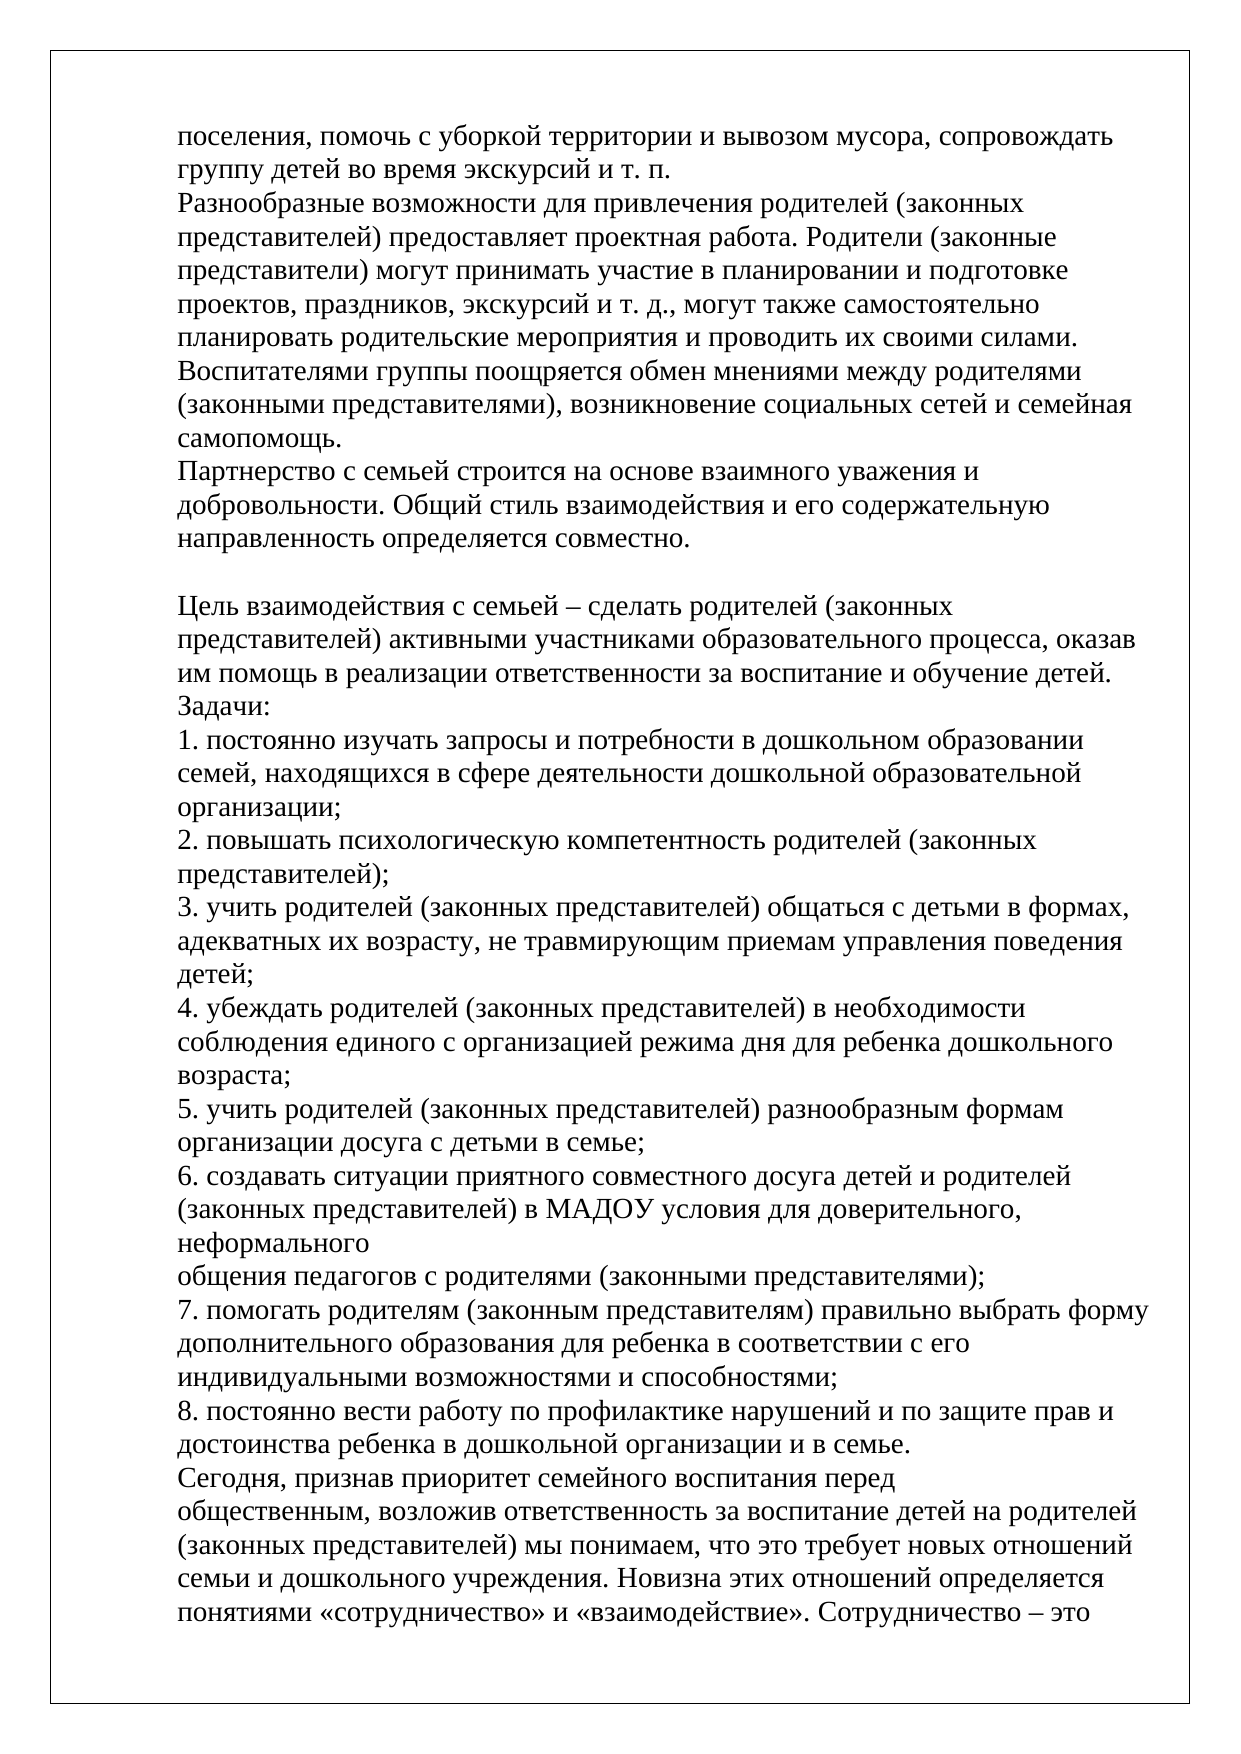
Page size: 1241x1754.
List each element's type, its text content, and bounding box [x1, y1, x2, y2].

text неформального [177, 1225, 1152, 1258]
text общественным, возложив ответственность за воспитание детей на родителей [177, 1493, 1152, 1527]
text семей, находящихся в сфере деятельности дошкольной образовательной [177, 755, 1152, 789]
text индивидуальными возможностями и способностями; [177, 1359, 1152, 1393]
text представителей) предоставляет проектная работа. Родители (законные [177, 219, 1152, 252]
text понятиями «сотрудничество» и «взаимодействие». Сотрудничество – это [177, 1594, 1152, 1627]
text 4. убеждать родителей (законных представителей) в необходимости [177, 990, 1152, 1024]
text дополнительного образования для ребенка в соответствии с его [177, 1326, 1152, 1359]
text представителей); [177, 856, 1152, 889]
text представителей) активными участниками образовательного процесса, оказав [177, 621, 1152, 655]
text им помощь в реализации ответственности за воспитание и обучение детей. [177, 655, 1152, 688]
text детей; [177, 957, 1152, 990]
text общения педагогов с родителями (законными представителями); [177, 1258, 1152, 1292]
text организации досуга с детьми в семье; [177, 1124, 1152, 1158]
text 2. повышать психологическую компетентность родителей (законных [177, 822, 1152, 856]
text Цель взаимодействия с семьей – сделать родителей (законных [177, 588, 1152, 621]
text возраста; [177, 1057, 1152, 1091]
text 7. помогать родителям (законным представителям) правильно выбрать форму [177, 1292, 1152, 1326]
text соблюдения единого с организацией режима дня для ребенка дошкольного [177, 1024, 1152, 1057]
text Партнерство с семьей строится на основе взаимного уважения и [177, 453, 1152, 487]
text 8. постоянно вести работу по профилактике нарушений и по защите прав и [177, 1393, 1152, 1426]
text 6. создавать ситуации приятного совместного досуга детей и родителей [177, 1158, 1152, 1191]
text направленность определяется совместно. [177, 521, 1152, 554]
text добровольности. Общий стиль взаимодействия и его содержательную [177, 487, 1152, 521]
text организации; [177, 789, 1152, 822]
text Сегодня, признав приоритет семейного воспитания перед [177, 1460, 1152, 1493]
text 1. постоянно изучать запросы и потребности в дошкольном образовании [177, 722, 1152, 755]
text адекватных их возрасту, не травмирующим приемам управления поведения [177, 923, 1152, 957]
text 5. учить родителей (законных представителей) разнообразным формам [177, 1091, 1152, 1124]
text группу детей во время экскурсий и т. п. [177, 152, 1152, 185]
text Разнообразные возможности для привлечения родителей (законных [177, 185, 1152, 219]
text (законных представителей) мы понимаем, что это требует новых отношений [177, 1527, 1152, 1560]
text представители) могут принимать участие в планировании и подготовке [177, 252, 1152, 286]
text 3. учить родителей (законных представителей) общаться с детьми в формах, [177, 889, 1152, 923]
text (законными представителями), возникновение социальных сетей и семейная [177, 386, 1152, 420]
text достоинства ребенка в дошкольной организации и в семье. [177, 1426, 1152, 1460]
text самопомощь. [177, 420, 1152, 453]
text Воспитателями группы поощряется обмен мнениями между родителями [177, 353, 1152, 386]
text поселения, помочь с уборкой территории и вывозом мусора, сопровождать [177, 118, 1152, 152]
text планировать родительские мероприятия и проводить их своими силами. [177, 319, 1152, 353]
text Задачи: [177, 688, 1152, 722]
text проектов, праздников, экскурсий и т. д., могут также самостоятельно [177, 286, 1152, 319]
text семьи и дошкольного учреждения. Новизна этих отношений определяется [177, 1560, 1152, 1594]
text (законных представителей) в МАДОУ условия для доверительного, [177, 1191, 1152, 1225]
